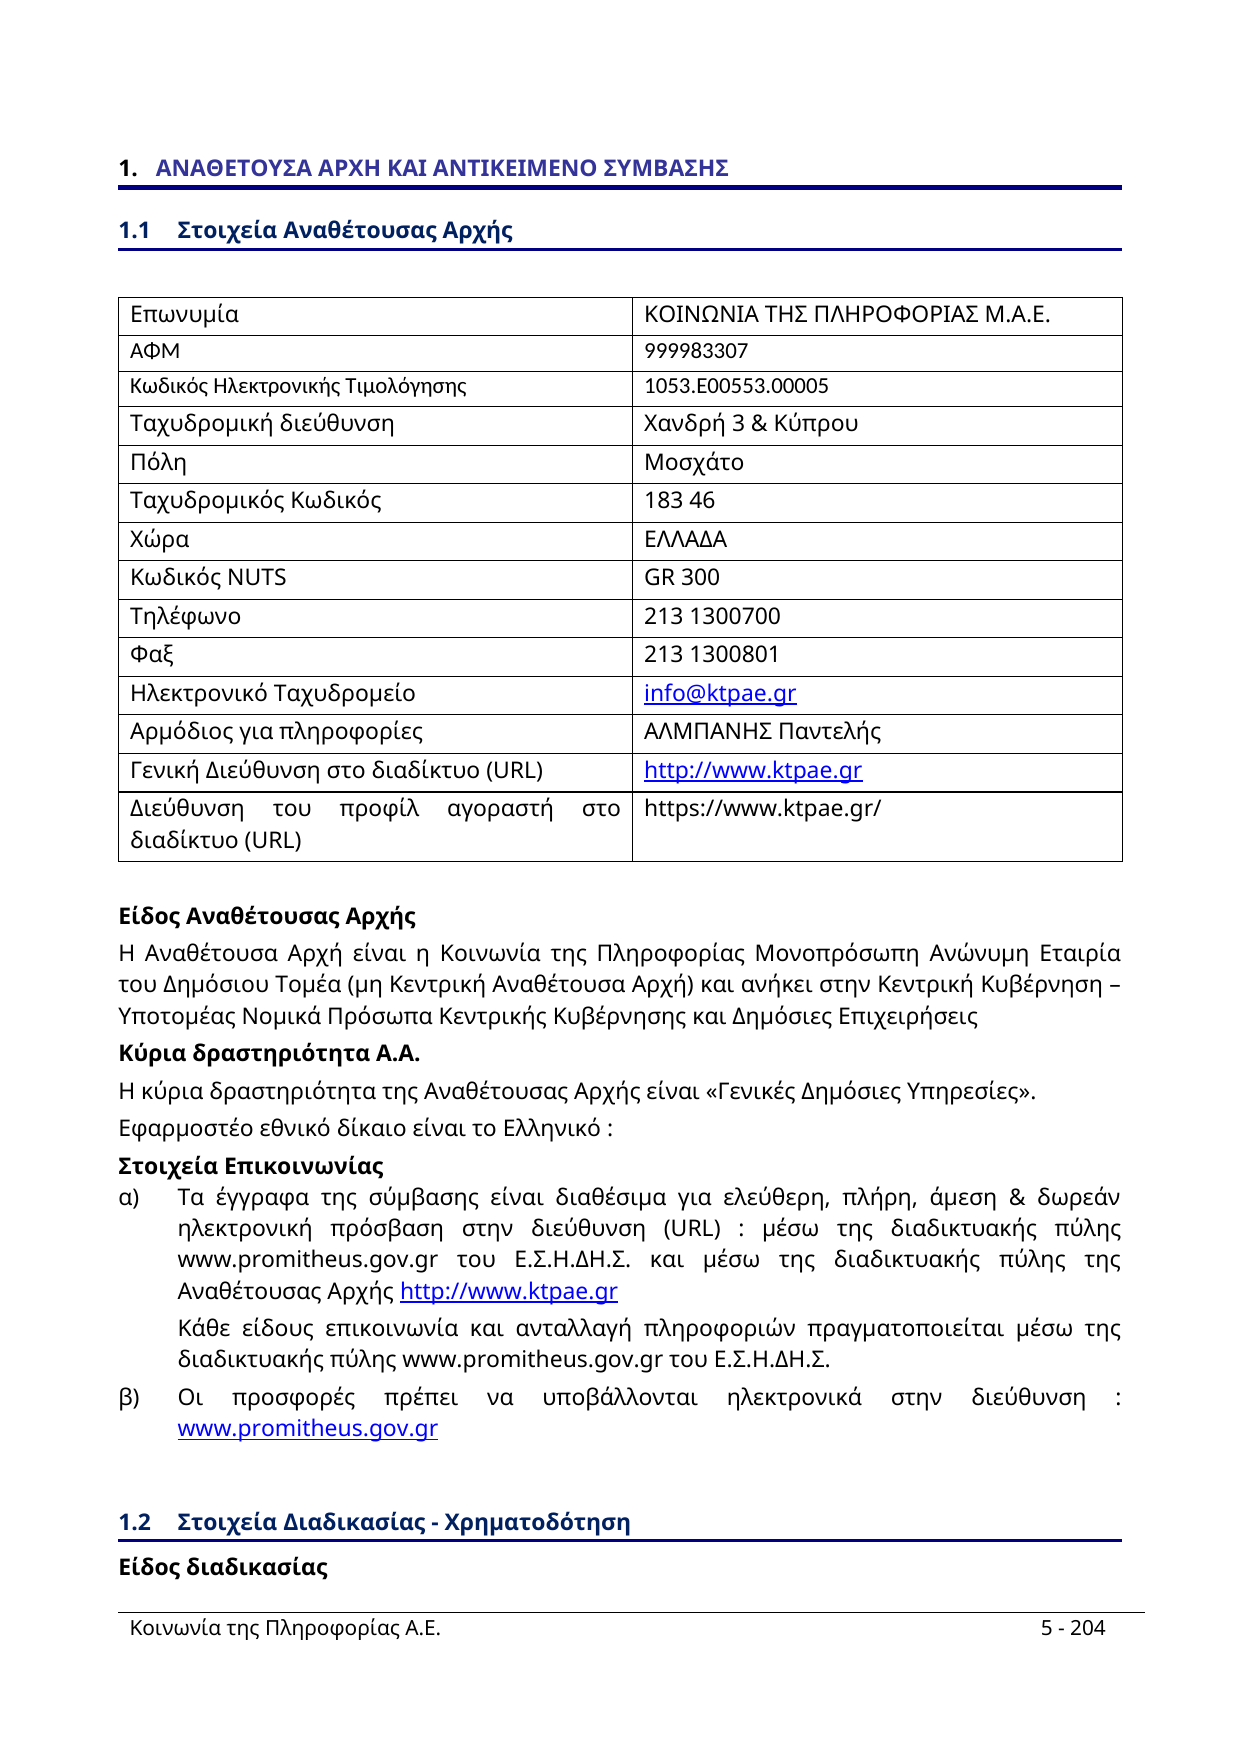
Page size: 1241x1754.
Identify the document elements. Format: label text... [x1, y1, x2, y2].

table_cell Τηλέφωνο [119, 600, 632, 637]
subtitle Στοιχεία Διαδικασίας - Χρηματοδότηση [118, 1506, 1122, 1539]
text Είδος Αναθέτουσας Αρχής [118, 900, 1122, 931]
table_cell 183 46 [633, 484, 1122, 522]
text Κάθε είδους επικοινωνία και ανταλλαγή πληροφοριών πραγματοποιείται μέσω της διαδικτυακής πύλης www.promitheus.gov.gr του Ε.Σ.Η.ΔΗ.Σ. [177, 1312, 1122, 1375]
table_cell 213 1300801 [633, 638, 1122, 676]
table_cell ΕΛΛΑΔΑ [633, 523, 1122, 560]
table_cell Ταχυδρομική διεύθυνση [119, 407, 632, 444]
text Στοιχεία Επικοινωνίας [118, 1150, 1122, 1181]
table_cell Πόλη [119, 446, 632, 483]
table_cell Χανδρή 3 & Κύπρου [633, 407, 1122, 444]
table_cell Κωδικός ΝUTS [119, 561, 632, 599]
table_cell info@ktpae.gr [633, 677, 1122, 714]
text Η κύρια δραστηριότητα της Αναθέτουσας Αρχής είναι «Γενικές Δημόσιες Υπηρεσίες». [118, 1075, 1122, 1106]
table_cell Ηλεκτρονικό Ταχυδρομείο [119, 677, 632, 714]
table_cell https://www.ktpae.gr/ [633, 793, 1122, 861]
table_cell Μοσχάτο [633, 446, 1122, 483]
text α) Τα έγγραφα της σύμβασης είναι διαθέσιμα για ελεύθερη, πλήρη, άμεση & δωρεάν ηλεκτρονική πρόσβαση στην διεύθυνση (URL) : μέσω της διαδικτυακής πύλης www.promitheus.gov.gr του Ε.Σ.Η.ΔΗ.Σ. και μέσω της διαδικτυακής πύλης της Αναθέτουσας Αρχής http://www.ktpae.gr [118, 1181, 1122, 1306]
text β) Οι προσφορές πρέπει να υποβάλλονται ηλεκτρονικά στην διεύθυνση : www.promitheus.gov.gr [118, 1381, 1122, 1443]
table_cell Χώρα [119, 523, 632, 560]
text Κύρια δραστηριότητα Α.Α. [118, 1037, 1122, 1068]
table_cell Αρμόδιος για πληροφορίες [119, 715, 632, 753]
table_header ΚΟΙΝΩΝΙΑ ΤΗΣ ΠΛΗΡΟΦΟΡΙΑΣ Μ.Α.Ε. [633, 298, 1122, 335]
table_cell GR 300 [633, 561, 1122, 599]
text Εφαρμοστέο εθνικό δίκαιο είναι το Ελληνικό : [118, 1112, 1122, 1143]
table_cell 999983307 [633, 336, 1122, 371]
table_cell ΑΛΜΠΑΝΗΣ Παντελής [633, 715, 1122, 753]
subtitle ΑΝΑΘΕΤΟΥΣΑ ΑΡΧΗ ΚΑΙ ΑΝΤΙΚΕΙΜΕΝΟ ΣΥΜΒΑΣΗΣ [118, 151, 1122, 185]
table_cell 213 1300700 [633, 600, 1122, 637]
table_cell ΑΦΜ [119, 336, 632, 371]
table_cell 1053.E00553.00005 [633, 372, 1122, 406]
table_cell Διεύθυνση του προφίλ αγοραστή στο διαδίκτυο (URL) [119, 793, 632, 861]
table_header Επωνυμία [119, 298, 632, 335]
table_cell http://www.ktpae.gr [633, 754, 1122, 791]
table_cell Φαξ [119, 638, 632, 676]
text Η Αναθέτουσα Αρχή είναι η Κοινωνία της Πληροφορίας Μονοπρόσωπη Ανώνυμη Εταιρία του Δημόσιου Τομέα (μη Κεντρική Αναθέτουσα Αρχή) και ανήκει στην Κεντρική Κυβέρνηση – Υποτομέας Νομικά Πρόσωπα Κεντρικής Κυβέρνησης και Δημόσιες Επιχειρήσεις [118, 937, 1122, 1031]
text Είδος διαδικασίας [118, 1551, 1122, 1582]
subtitle Στοιχεία Αναθέτουσας Αρχής [118, 214, 1122, 248]
table_cell Ταχυδρομικός Κωδικός [119, 484, 632, 522]
table_cell Γενική Διεύθυνση στο διαδίκτυο (URL) [119, 754, 632, 791]
table_cell Κωδικός Ηλεκτρονικής Τιμολόγησης [119, 372, 632, 406]
